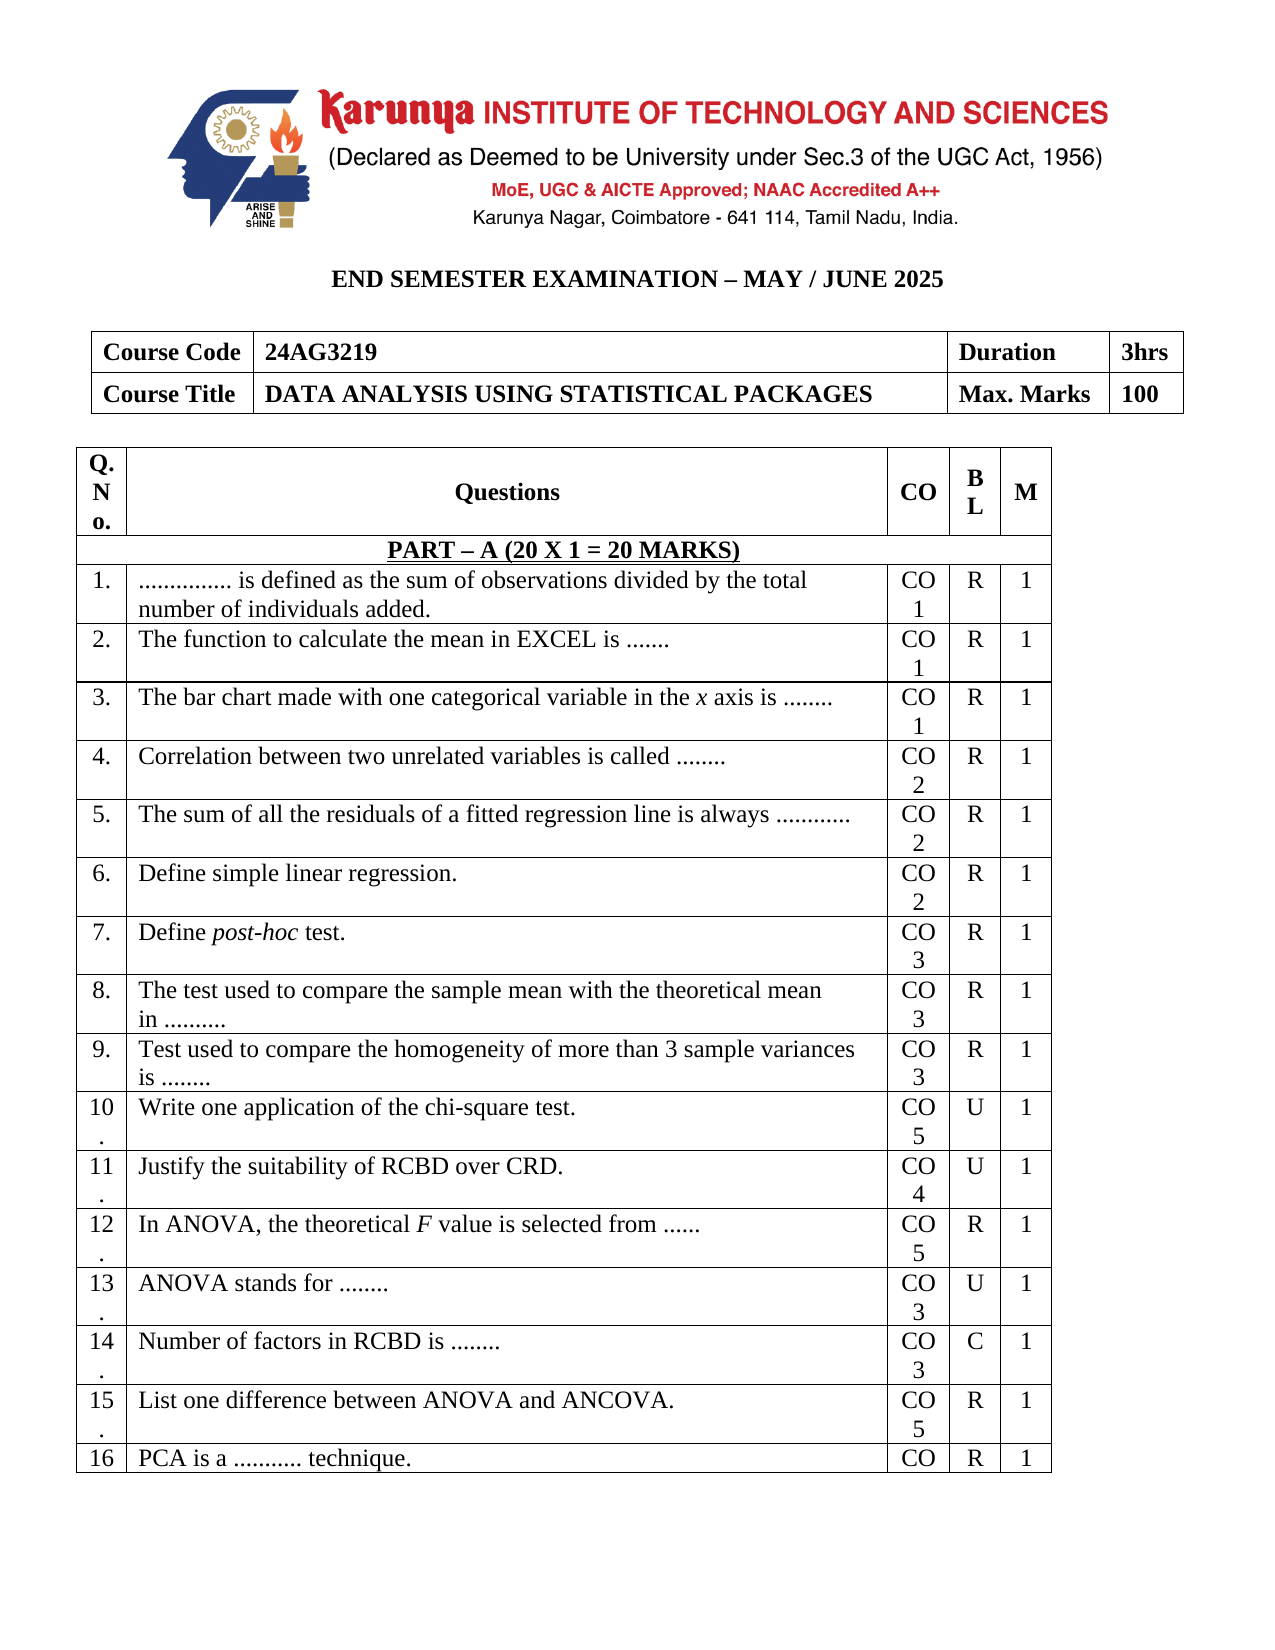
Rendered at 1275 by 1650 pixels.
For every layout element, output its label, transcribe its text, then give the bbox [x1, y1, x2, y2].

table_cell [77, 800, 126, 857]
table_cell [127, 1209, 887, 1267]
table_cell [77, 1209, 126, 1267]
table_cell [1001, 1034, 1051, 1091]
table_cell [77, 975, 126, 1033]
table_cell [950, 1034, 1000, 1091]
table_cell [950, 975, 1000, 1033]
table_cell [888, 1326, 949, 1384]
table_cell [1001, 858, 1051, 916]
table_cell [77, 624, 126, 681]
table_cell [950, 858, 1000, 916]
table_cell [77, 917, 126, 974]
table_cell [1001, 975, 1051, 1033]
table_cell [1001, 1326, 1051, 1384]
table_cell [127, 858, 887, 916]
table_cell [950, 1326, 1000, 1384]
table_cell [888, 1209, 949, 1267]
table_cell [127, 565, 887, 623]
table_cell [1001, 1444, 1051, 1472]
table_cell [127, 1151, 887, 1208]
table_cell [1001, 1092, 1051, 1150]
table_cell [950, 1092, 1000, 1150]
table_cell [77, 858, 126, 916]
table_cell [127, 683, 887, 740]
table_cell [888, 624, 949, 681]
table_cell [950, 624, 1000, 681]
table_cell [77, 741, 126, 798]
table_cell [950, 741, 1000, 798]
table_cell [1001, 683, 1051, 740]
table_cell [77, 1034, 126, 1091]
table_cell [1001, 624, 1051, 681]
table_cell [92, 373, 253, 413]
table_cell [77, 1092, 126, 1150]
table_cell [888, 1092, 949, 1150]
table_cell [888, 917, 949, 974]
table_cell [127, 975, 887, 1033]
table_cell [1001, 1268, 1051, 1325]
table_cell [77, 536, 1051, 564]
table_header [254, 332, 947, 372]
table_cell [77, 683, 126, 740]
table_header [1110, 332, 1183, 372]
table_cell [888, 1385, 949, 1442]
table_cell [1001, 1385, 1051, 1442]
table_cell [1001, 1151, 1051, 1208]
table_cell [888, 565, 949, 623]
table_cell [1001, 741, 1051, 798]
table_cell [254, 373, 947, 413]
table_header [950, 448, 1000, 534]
picture [167, 89, 1108, 228]
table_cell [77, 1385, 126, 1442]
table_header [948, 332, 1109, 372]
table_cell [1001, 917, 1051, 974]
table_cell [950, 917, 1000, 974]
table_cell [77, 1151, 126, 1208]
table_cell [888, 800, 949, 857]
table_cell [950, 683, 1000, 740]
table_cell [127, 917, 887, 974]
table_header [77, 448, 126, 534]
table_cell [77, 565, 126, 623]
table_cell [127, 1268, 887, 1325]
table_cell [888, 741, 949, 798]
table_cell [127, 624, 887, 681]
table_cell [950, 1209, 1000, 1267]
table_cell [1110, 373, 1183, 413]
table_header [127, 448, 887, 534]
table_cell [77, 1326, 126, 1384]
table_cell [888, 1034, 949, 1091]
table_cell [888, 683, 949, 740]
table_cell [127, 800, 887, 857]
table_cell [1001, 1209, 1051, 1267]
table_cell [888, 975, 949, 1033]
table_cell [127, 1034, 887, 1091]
text END SEMESTER EXAMINATION – MAY / JUNE 2025 [150, 264, 1125, 293]
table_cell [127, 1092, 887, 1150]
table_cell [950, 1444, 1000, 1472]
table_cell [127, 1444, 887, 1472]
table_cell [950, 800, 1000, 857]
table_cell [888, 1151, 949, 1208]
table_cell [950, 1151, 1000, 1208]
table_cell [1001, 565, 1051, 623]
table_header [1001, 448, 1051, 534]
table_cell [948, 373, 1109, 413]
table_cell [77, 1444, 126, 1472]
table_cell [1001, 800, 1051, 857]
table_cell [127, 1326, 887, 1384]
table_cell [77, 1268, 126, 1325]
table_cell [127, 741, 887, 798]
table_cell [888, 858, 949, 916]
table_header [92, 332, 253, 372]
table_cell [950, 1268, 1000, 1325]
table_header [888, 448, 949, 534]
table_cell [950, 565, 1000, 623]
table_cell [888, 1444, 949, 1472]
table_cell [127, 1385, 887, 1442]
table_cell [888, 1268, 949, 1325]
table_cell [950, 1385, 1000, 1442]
